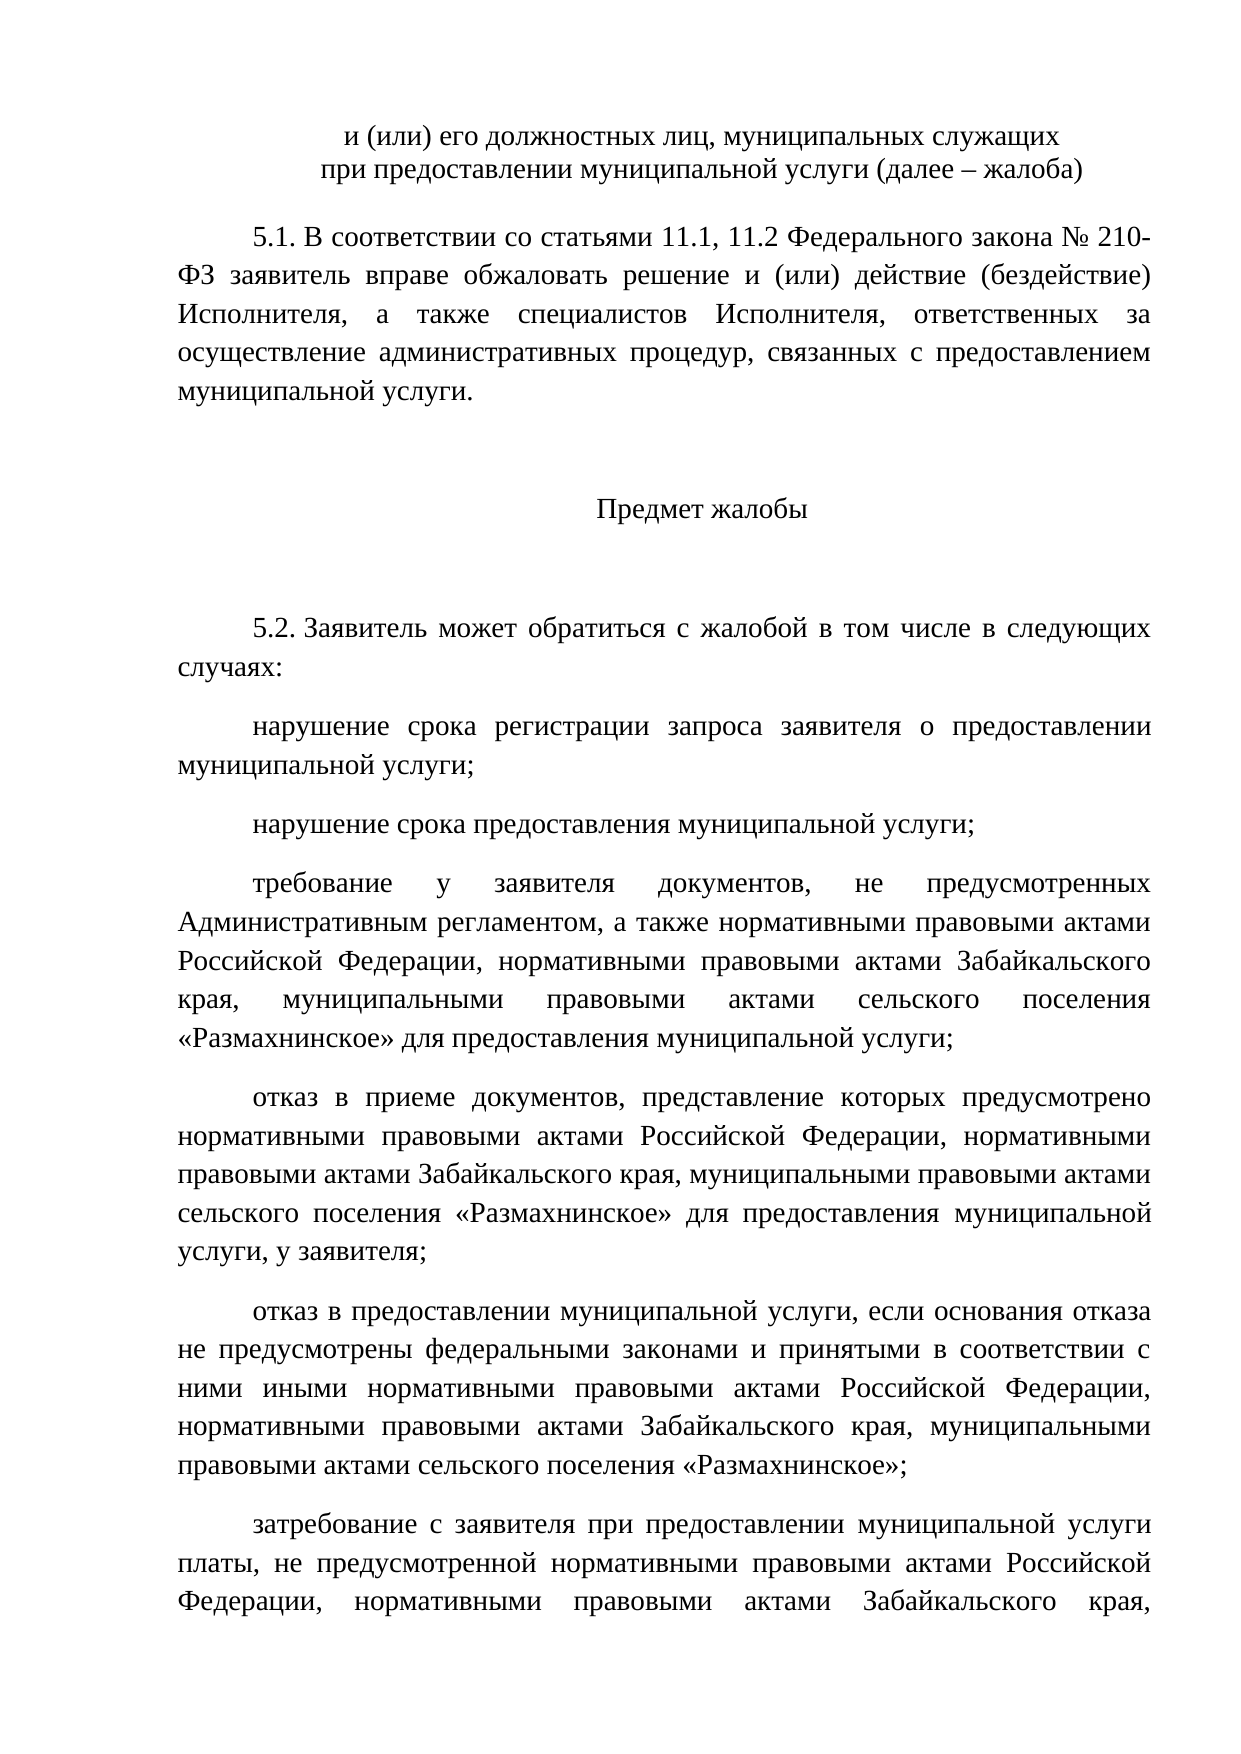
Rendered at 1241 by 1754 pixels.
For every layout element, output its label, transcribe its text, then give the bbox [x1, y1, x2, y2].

text требование у заявителя документов, не предусмотренных Административным регламентом, а также нормативными правовыми актами Российской Федерации, нормативными правовыми актами Забайкальского края, муниципальными правовыми актами сельского поселения «Размахнинское» для предоставления муниципальной услуги; [177, 866, 1152, 1053]
text нарушение срока регистрации запроса заявителя о предоставлении муниципальной услуги; [177, 708, 1152, 780]
text при предоставлении муниципальной услуги (далее – жалоба) [177, 152, 1152, 185]
text нарушение срока предоставления муниципальной услуги; [177, 806, 1152, 840]
text отказ в приеме документов, представление которых предусмотрено нормативными правовыми актами Российской Федерации, нормативными правовыми актами Забайкальского края, муниципальными правовыми актами сельского поселения «Размахнинское» для предоставления муниципальной услуги, у заявителя; [177, 1079, 1152, 1267]
text отказ в предоставлении муниципальной услуги, если основания отказа не предусмотрены федеральными законами и принятыми в соответствии с ними иными нормативными правовыми актами Российской Федерации, нормативными правовыми актами Забайкальского края, муниципальными правовыми актами сельского поселения «Размахнинское»; [177, 1293, 1152, 1480]
text 5.1. В соответствии со статьями 11.1, 11.2 Федерального закона № 210-ФЗ заявитель вправе обжаловать решение и (или) действие (бездействие) Исполнителя, а также специалистов Исполнителя, ответственных за осуществление административных процедур, связанных с предоставлением муниципальной услуги. [177, 219, 1152, 406]
text 5.2. Заявитель может обратиться с жалобой в том числе в следующих случаях: [177, 610, 1152, 682]
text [177, 1506, 1152, 1617]
text Предмет жалобы [177, 492, 1152, 525]
text и (или) его должностных лиц, муниципальных служащих [177, 118, 1152, 152]
